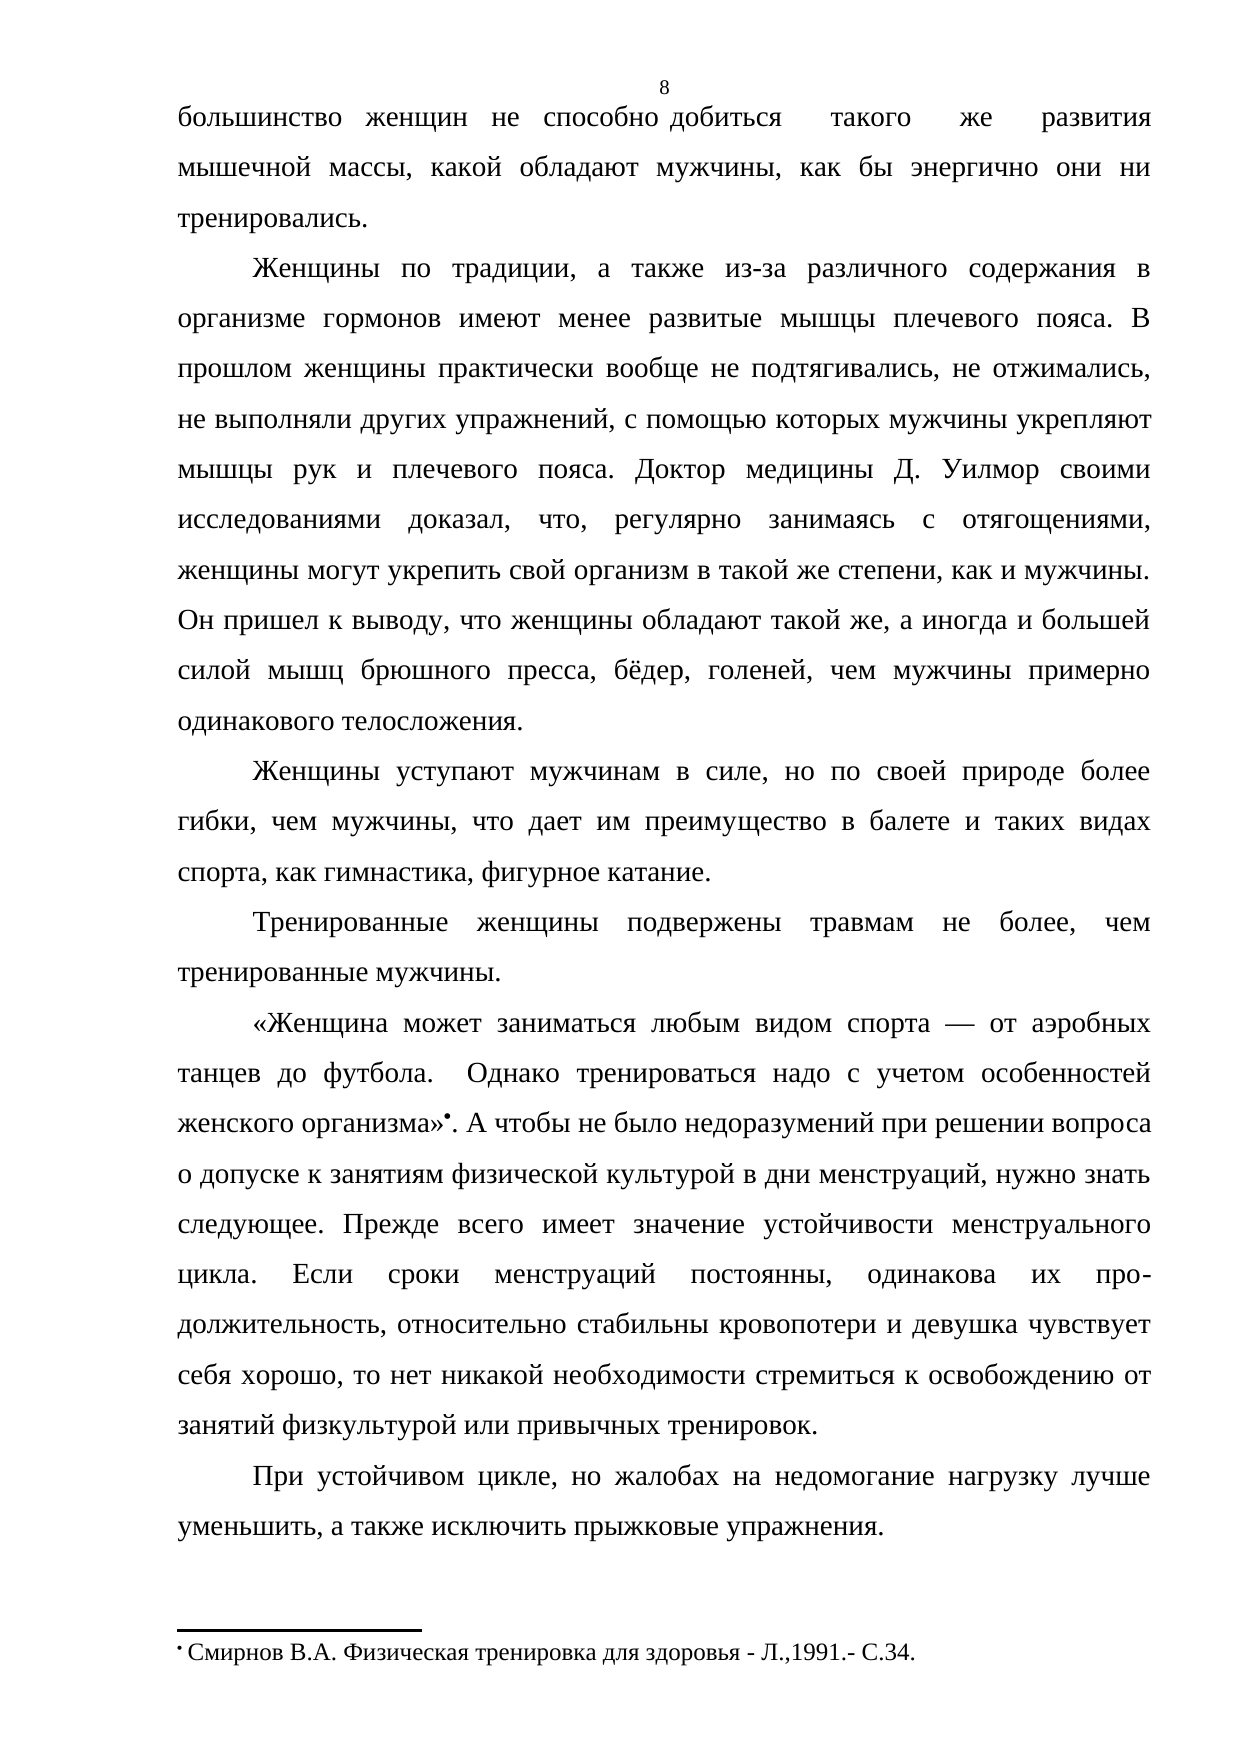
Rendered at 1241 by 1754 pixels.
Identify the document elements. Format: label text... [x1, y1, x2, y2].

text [177, 99, 1152, 233]
text Тренированные женщины подвержены травмам не более, чем тренированные мужчины. [177, 904, 1152, 988]
text «Женщина может заниматься любым видом спорта — от аэробных танцев до футбола. Однако тренироваться надо с учетом особенностей женского организма». А чтобы не было недоразумений при решении вопроса о допуске к занятиям физической культурой в дни менструаций, нужно знать следующее. Прежде всего имеет значение устойчивости менструального цикла. Если сроки менструаций постоянны, одинакова их продолжительность, относительно стабильны кровопотери и девушка чувствует себя хорошо, то нет никакой необходимости стремиться к освобождению от занятий физкультурой или привычных тренировок. [177, 1005, 1152, 1441]
text При устойчивом цикле, но жалобах на недомогание нагрузку лучше уменьшить, а также исключить прыжковые упражнения. [177, 1458, 1152, 1541]
text Женщины уступают мужчинам в силе, но по своей природе более гибки, чем мужчины, что дает им преимущество в балете и таких видах спорта, как гимнастика, фигурное катание. [177, 753, 1152, 887]
text Женщины по традиции, а также из-за различного содержания в организме гормонов имеют менее развитые мышцы плечевого пояса. В прошлом женщины практически вообще не подтягивались, не отжимались, не выполняли других упражнений, с помощью которых мужчины укрепляют мышцы рук и плечевого пояса. Доктор медицины Д. Уилмор своими исследованиями доказал, что, регулярно занимаясь с отягощениями, женщины могут укрепить свой организм в такой же степени, как и мужчины. Он пришел к выводу, что женщины обладают такой же, а иногда и большей силой мышц брюшного пресса, бёдер, голеней, чем мужчины примерно одинакового телосложения. [177, 250, 1152, 736]
